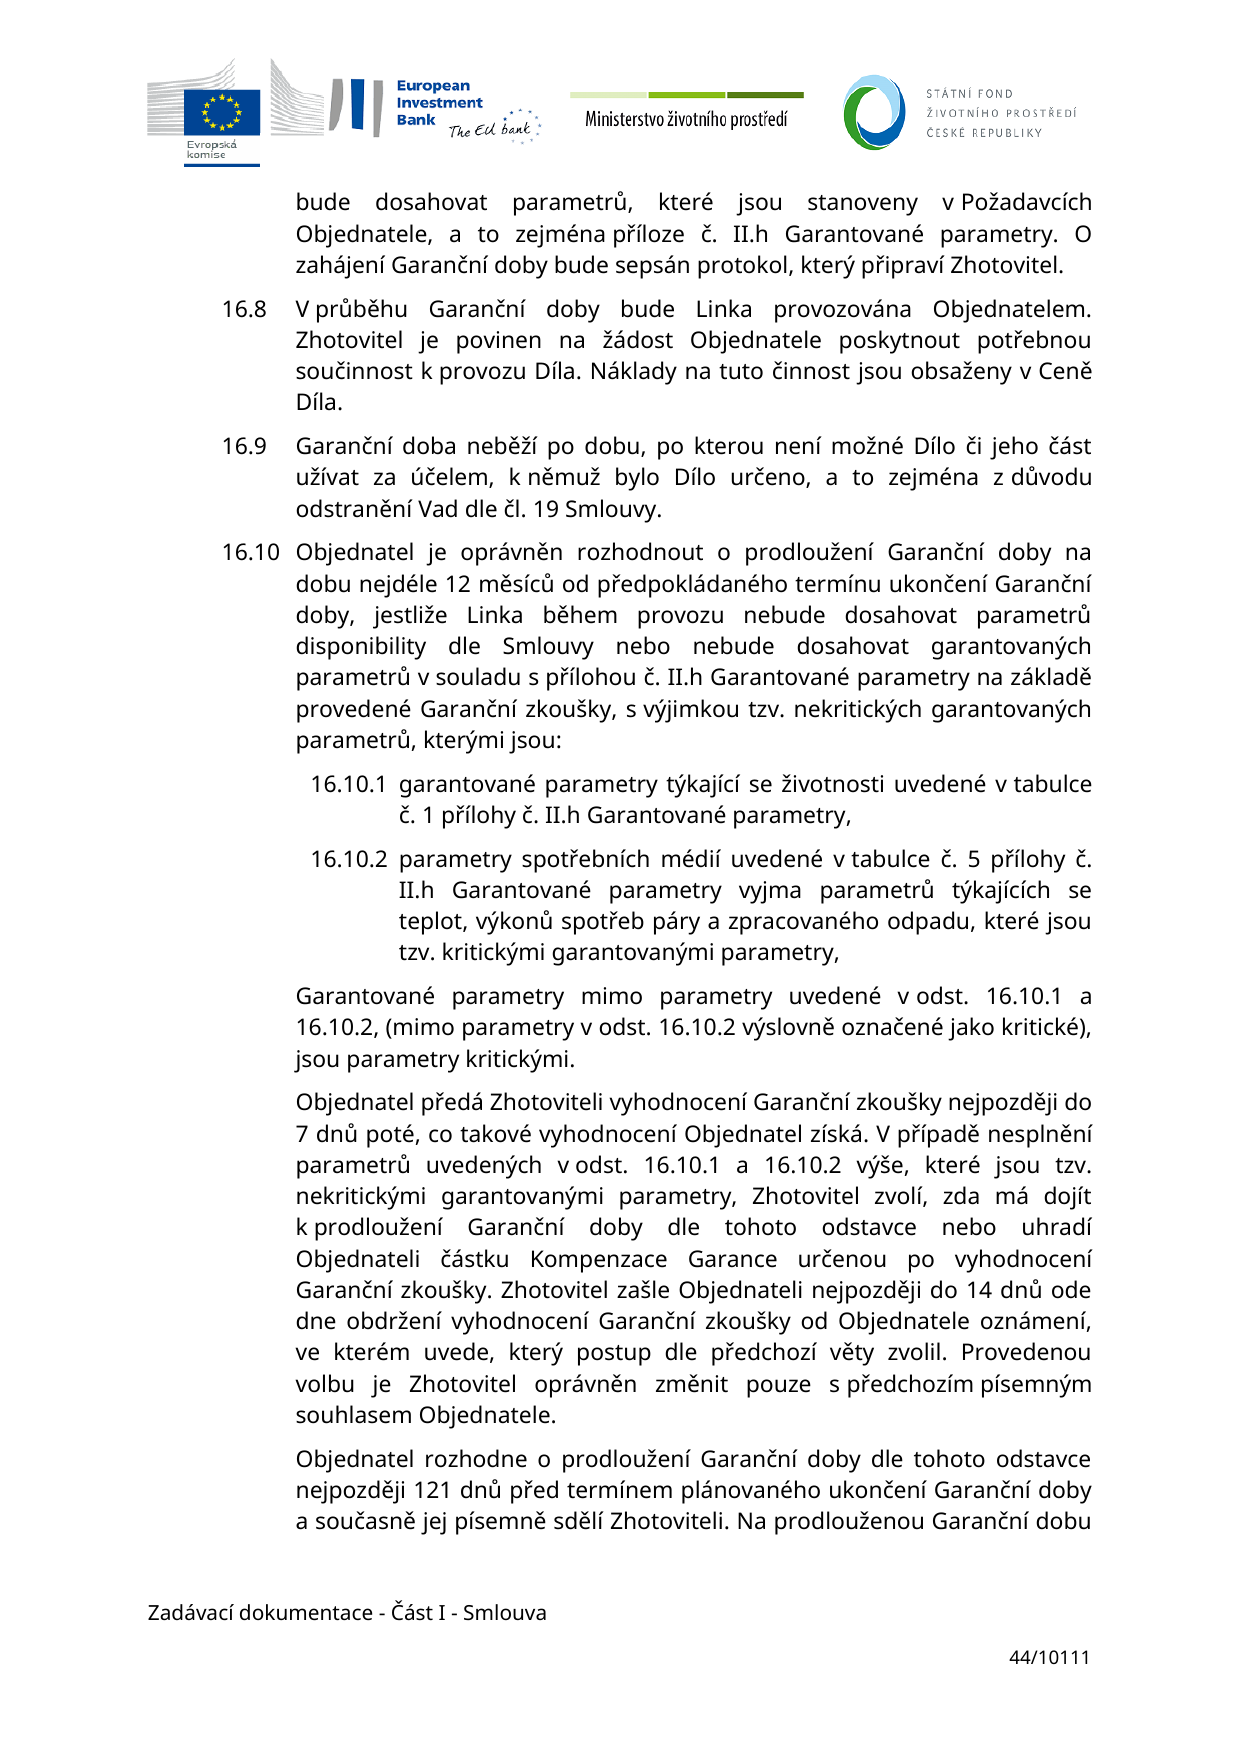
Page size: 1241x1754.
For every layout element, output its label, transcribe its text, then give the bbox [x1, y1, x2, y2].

picture [147, 55, 1092, 167]
text Objednatel předá Zhotoviteli vyhodnocení Garanční zkoušky nejpozději do 7 dnů poté, co takové vyhodnocení Objednatel získá. V případě nesplnění parametrů uvedených v odst. 16.10.1 a 16.10.2 výše, které jsou tzv. nekritickými garantovanými parametry, Zhotovitel zvolí, zda má dojít k prodloužení Garanční doby dle tohoto odstavce nebo uhradí Objednateli částku Kompenzace Garance určenou po vyhodnocení Garanční zkoušky. Zhotovitel zašle Objednateli nejpozději do 14 dnů ode dne obdržení vyhodnocení Garanční zkoušky od Objednatele oznámení, ve kterém uvede, který postup dle předchozí věty zvolil. Provedenou volbu je Zhotovitel oprávněn změnit pouze s předchozím písemným souhlasem Objednatele. [295, 1086, 1093, 1430]
list V průběhu Garanční doby bude Linka provozována Objednatelem. Zhotovitel je povinen na žádost Objednatele poskytnout potřebnou součinnost k provozu Díla. Náklady na tuto činnost jsou obsaženy v Ceně Díla. [221, 292, 1093, 417]
list parametry spotřebních médií uvedené v tabulce č. 5 přílohy č. II.h Garantované parametry vyjma parametrů týkajících se teplot, výkonů spotřeb páry a zpracovaného odpadu, které jsou tzv. kritickými garantovanými parametry, [310, 842, 1093, 967]
list garantované parametry týkající se životnosti uvedené v tabulce č. 1 přílohy č. II.h Garantované parametry, [310, 767, 1093, 830]
list Garanční doba neběží po dobu, po kterou není možné Dílo či jeho část užívat za účelem, k němuž bylo Dílo určeno, a to zejména z důvodu odstranění Vad dle čl. 19 Smlouvy. [221, 430, 1093, 524]
text Garantované parametry mimo parametry uvedené v odst. 16.10.1 a 16.10.2, (mimo parametry v odst. 16.10.2 výslovně označené jako kritické), jsou parametry kritickými. [295, 980, 1093, 1074]
list Objednatel je oprávněn rozhodnout o prodloužení Garanční doby na dobu nejdéle 12 měsíců od předpokládaného termínu ukončení Garanční doby, jestliže Linka během provozu nebude dosahovat parametrů disponibility dle Smlouvy nebo nebude dosahovat garantovaných parametrů v souladu s přílohou č. II.h Garantované parametry na základě provedené Garanční zkoušky, s výjimkou tzv. nekritických garantovaných parametrů, kterými jsou: [221, 536, 1093, 755]
